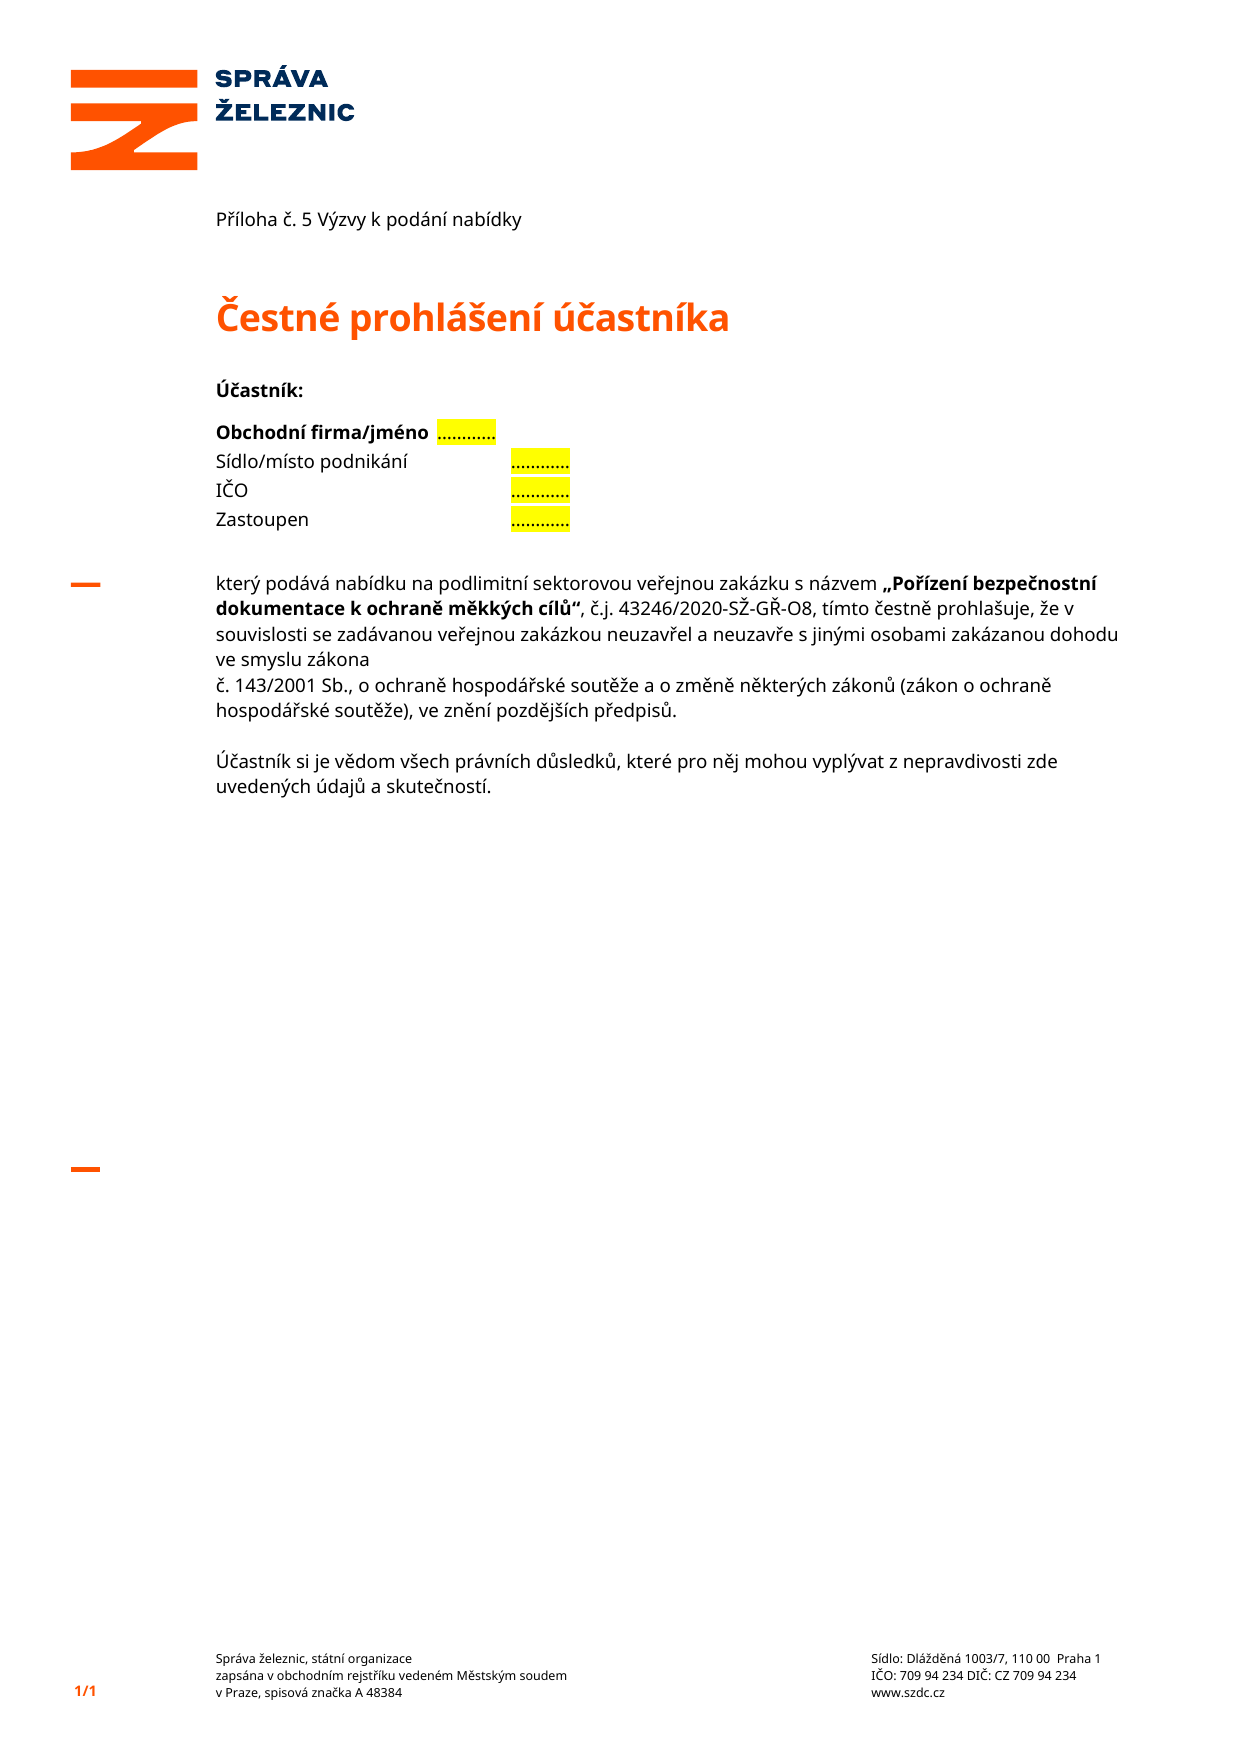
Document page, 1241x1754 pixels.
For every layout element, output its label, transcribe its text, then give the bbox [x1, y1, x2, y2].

text Obchodní firma/jméno ………… [216, 416, 1122, 445]
text Čestné prohlášení účastníka [216, 291, 1122, 342]
text Účastník: [216, 373, 1122, 404]
text IČO ………… [216, 474, 1122, 503]
text Účastník si je vědom všech právních důsledků, které pro něj mohou vyplývat z nepravdivosti zde uvedených údajů a skutečností. [216, 748, 1122, 799]
text Sídlo/místo podnikání ………… [216, 445, 1122, 474]
text Zastoupen ………… [216, 503, 1122, 532]
text který podává nabídku na podlimitní sektorovou veřejnou zakázku s názvem „Pořízení bezpečnostní dokumentace k ochraně měkkých cílů“, č.j. 43246/2020-SŽ-GŘ-O8, tímto čestně prohlašuje, že v souvislosti se zadávanou veřejnou zakázkou neuzavřel a neuzavře s jinými osobami zakázanou dohodu ve smyslu zákona č. 143/2001 Sb., o ochraně hospodářské soutěže a o změně některých zákonů (zákon o ochraně hospodářské soutěže), ve znění pozdějších předpisů. [216, 570, 1122, 723]
text Příloha č. 5 Výzvy k podání nabídky [216, 207, 1122, 232]
